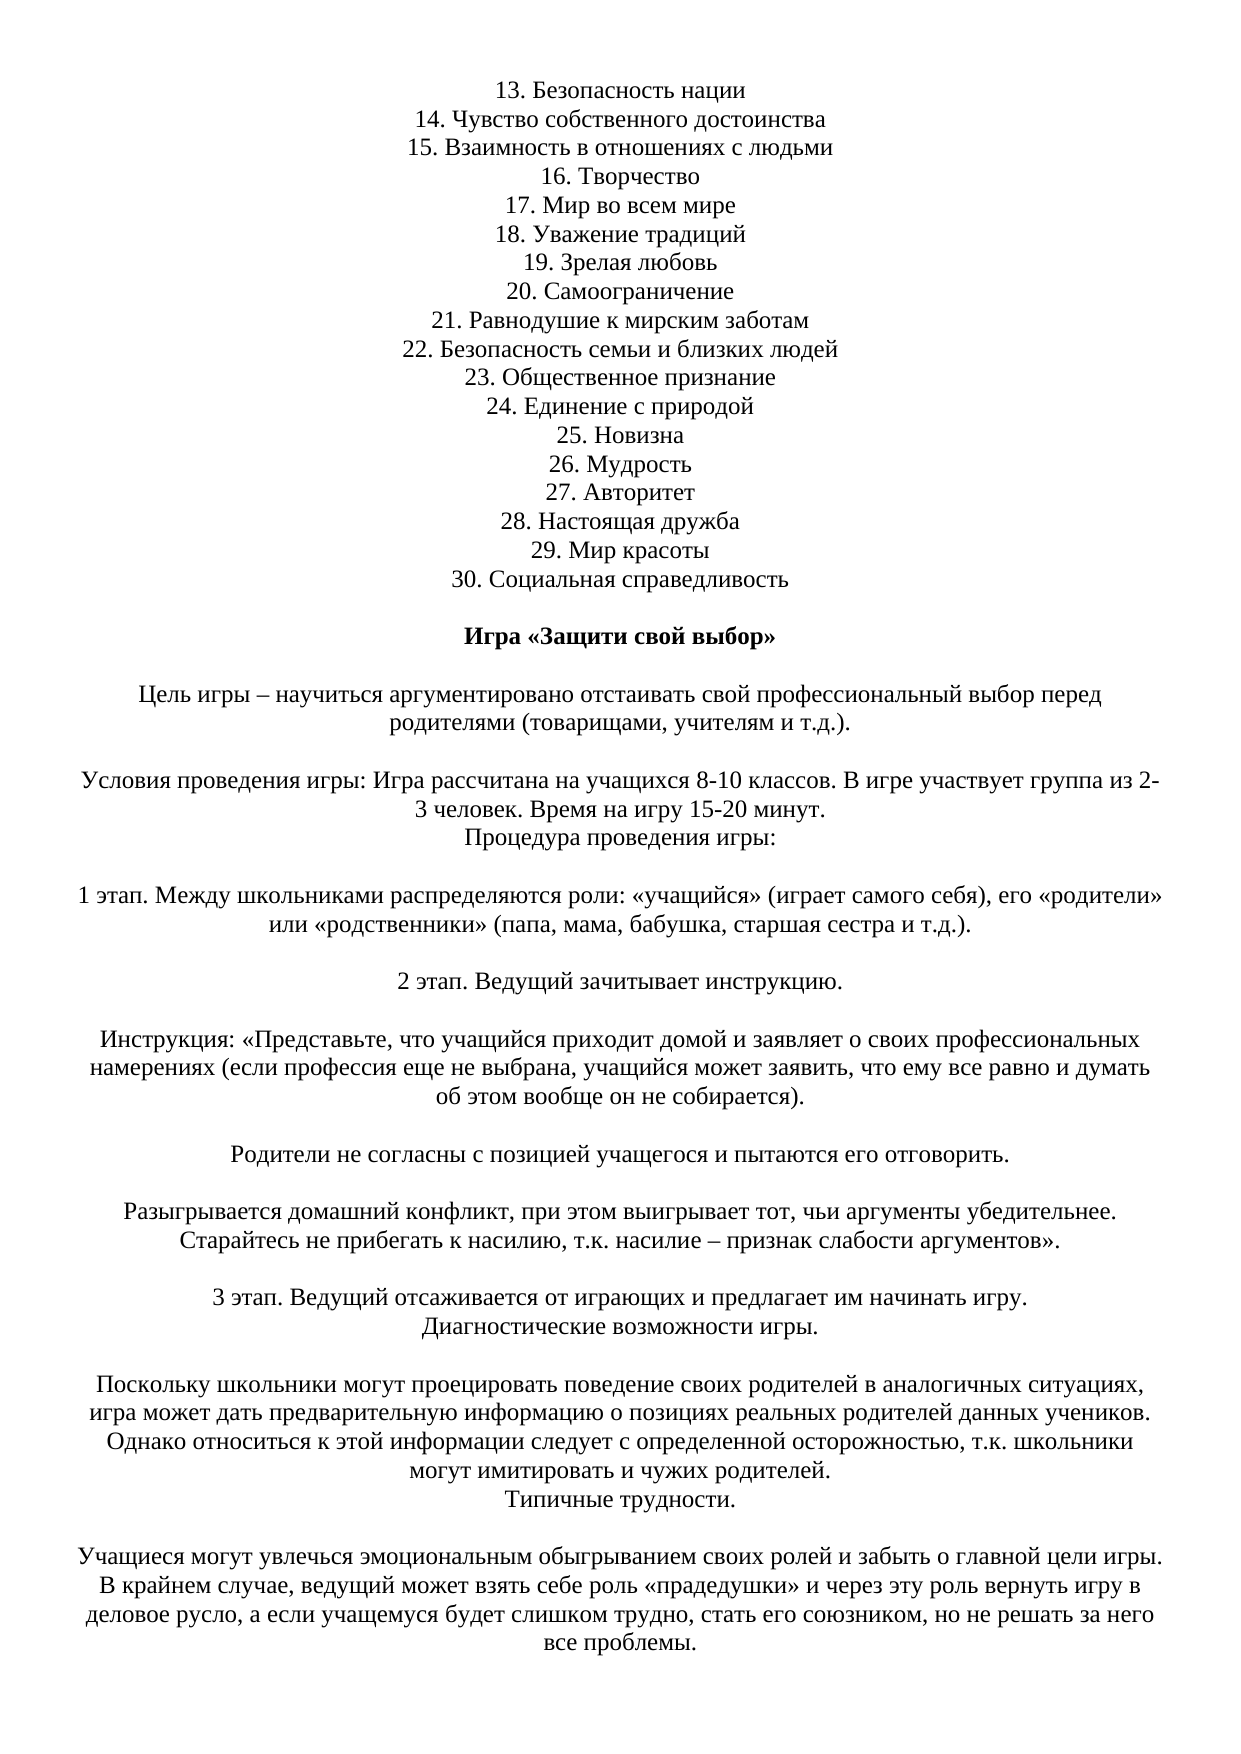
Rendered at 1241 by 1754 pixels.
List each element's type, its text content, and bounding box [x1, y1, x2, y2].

text 3 этап. Ведущий отсаживается от играющих и предлагает им начинать игру. [75, 1282, 1165, 1311]
text 15. Взаимность в отношениях с людьми [75, 132, 1165, 161]
text Учащиеся могут увлечься эмоциональным обыгрыванием своих ролей и забыть о главной цели игры. В крайнем случае, ведущий может взять себе роль «прадедушки» и через эту роль вернуть игру в деловое русло, а если учащемуся будет слишком трудно, стать его союзником, но не решать за него все проблемы. [75, 1541, 1165, 1656]
text 2 этап. Ведущий зачитывает инструкцию. [75, 966, 1165, 995]
text 24. Единение с природой [75, 391, 1165, 420]
text 18. Уважение традиций [75, 219, 1165, 247]
text Игра «Защити свой выбор» [75, 621, 1165, 650]
text Родители не согласны с позицией учащегося и пытаются его отговорить. [75, 1139, 1165, 1167]
text 16. Творчество [75, 161, 1165, 190]
text Цель игры – научиться аргументировано отстаивать свой профессиональный выбор перед родителями (товарищами, учителям и т.д.). [75, 679, 1165, 736]
text 25. Новизна [75, 420, 1165, 449]
text 1 этап. Между школьниками распределяются роли: «учащийся» (играет самого себя), его «родители» или «родственники» (папа, мама, бабушка, старшая сестра и т.д.). [75, 880, 1165, 937]
text Типичные трудности. [75, 1484, 1165, 1512]
text Диагностические возможности игры. [75, 1311, 1165, 1340]
text Разыгрывается домашний конфликт, при этом выигрывает тот, чьи аргументы убедительнее. Старайтесь не прибегать к насилию, т.к. насилие – признак слабости аргументов». [75, 1196, 1165, 1254]
text Инструкция: «Представьте, что учащийся приходит домой и заявляет о своих профессиональных намерениях (если профессия еще не выбрана, учащийся может заявить, что ему все равно и думать об этом вообще он не собирается). [75, 1024, 1165, 1110]
text Условия проведения игры: Игра рассчитана на учащихся 8-10 классов. В игре участвует группа из 2-3 человек. Время на игру 15-20 минут. [75, 765, 1165, 822]
text 17. Мир во всем мире [75, 190, 1165, 219]
text 26. Мудрость [75, 449, 1165, 477]
text 19. Зрелая любовь [75, 247, 1165, 276]
text 28. Настоящая дружба [75, 506, 1165, 535]
text 13. Безопасность нации [75, 75, 1165, 104]
text 27. Авторитет [75, 477, 1165, 506]
text Процедура проведения игры: [75, 822, 1165, 851]
text 22. Безопасность семьи и близких людей [75, 334, 1165, 362]
text Поскольку школьники могут проецировать поведение своих родителей в аналогичных ситуациях, игра может дать предварительную информацию о позициях реальных родителей данных учеников. Однако относиться к этой информации следует с определенной осторожностью, т.к. школьники могут имитировать и чужих родителей. [75, 1369, 1165, 1484]
text 23. Общественное признание [75, 362, 1165, 391]
text 30. Социальная справедливость [75, 564, 1165, 592]
text 21. Равнодушие к мирским заботам [75, 305, 1165, 334]
text 29. Мир красоты [75, 535, 1165, 564]
text 14. Чувство собственного достоинства [75, 104, 1165, 132]
text 20. Самоограничение [75, 276, 1165, 305]
